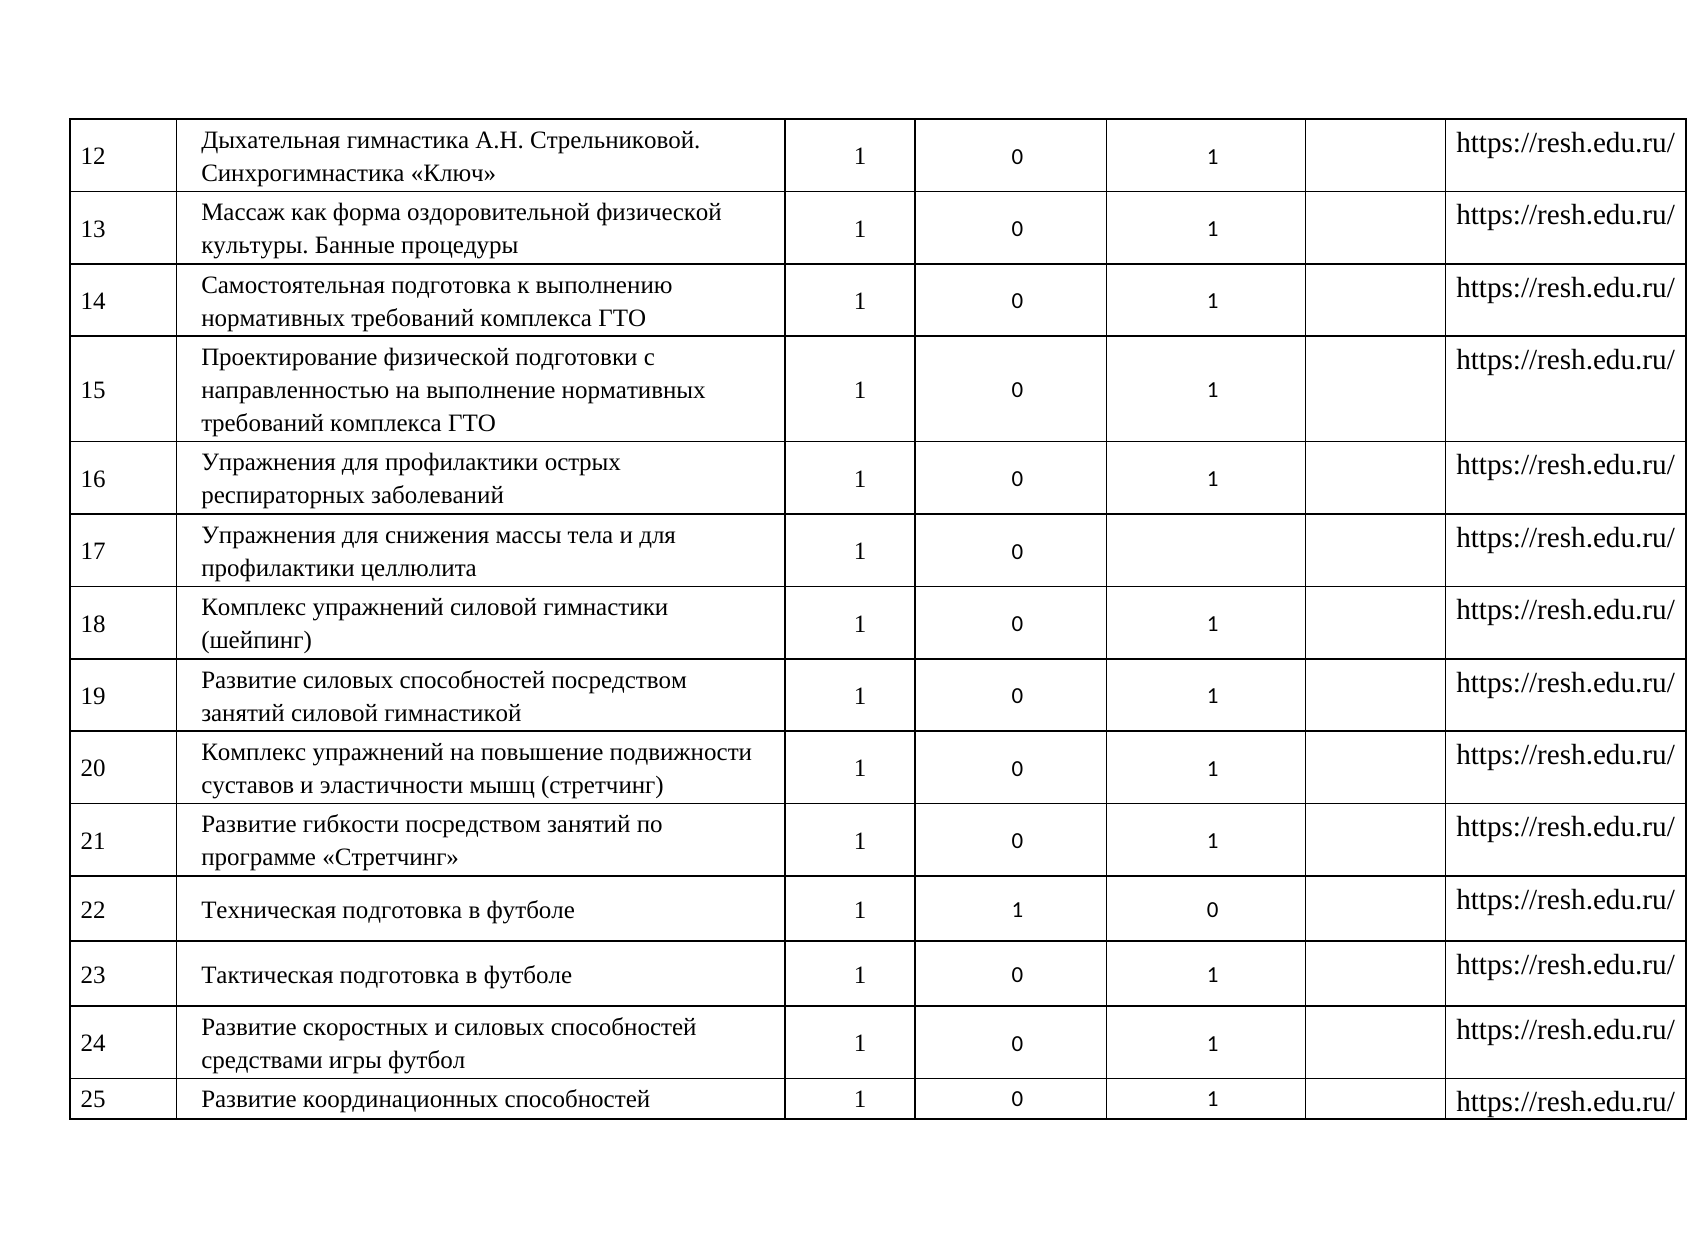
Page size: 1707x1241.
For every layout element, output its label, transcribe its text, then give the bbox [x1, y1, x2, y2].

table_cell 0 [916, 337, 1106, 441]
table_cell 1 [786, 337, 914, 441]
table_cell [1306, 1007, 1445, 1077]
table_cell 1 [786, 942, 914, 1005]
table_cell 1 [1107, 1007, 1305, 1077]
table_cell 1 [1107, 337, 1305, 441]
table_cell [1306, 192, 1445, 263]
table_cell Развитие скоростных и силовых способностей средствами игры футбол [177, 1007, 784, 1077]
table_cell 1 [1107, 942, 1305, 1005]
table_cell 1 [786, 804, 914, 875]
table_cell 0 [916, 442, 1106, 513]
table_cell [1306, 942, 1445, 1005]
table_cell 1 [786, 192, 914, 263]
table_cell 1 [786, 660, 914, 730]
table_cell 1 [1107, 192, 1305, 263]
table_cell 19 [71, 660, 176, 730]
table_cell 0 [916, 120, 1106, 191]
table_cell Дыхательная гимнастика А.Н. Стрельниковой. Синхрогимнастика «Ключ» [177, 120, 784, 191]
table_cell 1 [786, 1079, 914, 1118]
table_cell 0 [916, 587, 1106, 658]
table_cell [1306, 732, 1445, 803]
table_cell Упражнения для профилактики острых респираторных заболеваний [177, 442, 784, 513]
table_cell Развитие силовых способностей посредством занятий силовой гимнастикой [177, 660, 784, 730]
table_cell https://resh.edu.ru/ [1446, 337, 1685, 441]
table_cell 17 [71, 515, 176, 586]
table_cell 0 [916, 732, 1106, 803]
table_cell 12 [71, 120, 176, 191]
table_cell 23 [71, 942, 176, 1005]
table_cell https://resh.edu.ru/ [1446, 877, 1685, 940]
table_cell 1 [786, 442, 914, 513]
table_cell [1306, 877, 1445, 940]
table_cell Тактическая подготовка в футболе [177, 942, 784, 1005]
table_cell https://resh.edu.ru/ [1446, 192, 1685, 263]
table_cell 1 [1107, 265, 1305, 335]
table_cell 1 [1107, 1079, 1305, 1118]
table_cell 1 [786, 587, 914, 658]
table_cell [1306, 337, 1445, 441]
table_cell [1306, 1079, 1445, 1118]
table_cell 22 [71, 877, 176, 940]
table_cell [1446, 1079, 1685, 1118]
table_cell 0 [916, 265, 1106, 335]
table_cell 1 [1107, 120, 1305, 191]
table_cell Проектирование физической подготовки с направленностью на выполнение нормативных требований комплекса ГТО [177, 337, 784, 441]
table_cell 0 [916, 1007, 1106, 1077]
table_cell https://resh.edu.ru/ [1446, 442, 1685, 513]
table_cell Упражнения для снижения массы тела и для профилактики целлюлита [177, 515, 784, 586]
table_cell 15 [71, 337, 176, 441]
table_cell [1306, 442, 1445, 513]
table_cell 20 [71, 732, 176, 803]
table_cell [1107, 515, 1305, 586]
table_cell 1 [1107, 587, 1305, 658]
table_cell Самостоятельная подготовка к выполнению нормативных требований комплекса ГТО [177, 265, 784, 335]
table_cell https://resh.edu.ru/ [1446, 732, 1685, 803]
table_cell 1 [1107, 804, 1305, 875]
table_cell Массаж как форма оздоровительной физической культуры. Банные процедуры [177, 192, 784, 263]
table_cell 25 [71, 1079, 176, 1118]
table_cell https://resh.edu.ru/ [1446, 515, 1685, 586]
table_cell [1306, 660, 1445, 730]
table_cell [1446, 120, 1685, 191]
table_cell [1306, 515, 1445, 586]
table_cell https://resh.edu.ru/ [1446, 587, 1685, 658]
table_cell 0 [916, 942, 1106, 1005]
table_cell 0 [1107, 877, 1305, 940]
table_cell [1306, 804, 1445, 875]
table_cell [177, 1079, 784, 1118]
table_cell https://resh.edu.ru/ [1446, 804, 1685, 875]
table_cell 1 [786, 265, 914, 335]
table_cell 16 [71, 442, 176, 513]
table_cell [1306, 265, 1445, 335]
table_cell https://resh.edu.ru/ [1446, 660, 1685, 730]
table_cell 1 [1107, 732, 1305, 803]
table_cell 0 [916, 1079, 1106, 1118]
table_cell 24 [71, 1007, 176, 1077]
table_cell Техническая подготовка в футболе [177, 877, 784, 940]
table_cell 1 [1107, 442, 1305, 513]
table_cell 0 [916, 515, 1106, 586]
table_cell Комплекс упражнений силовой гимнастики (шейпинг) [177, 587, 784, 658]
table_cell 1 [786, 732, 914, 803]
table_cell 1 [786, 515, 914, 586]
table_cell 1 [786, 877, 914, 940]
table_cell 0 [916, 804, 1106, 875]
table_cell 1 [786, 120, 914, 191]
table_cell https://resh.edu.ru/ [1446, 942, 1685, 1005]
table_cell Комплекс упражнений на повышение подвижности суставов и эластичности мышц (стретчинг) [177, 732, 784, 803]
table_cell [1306, 120, 1445, 191]
table_cell 21 [71, 804, 176, 875]
table_cell https://resh.edu.ru/ [1446, 1007, 1685, 1077]
table_cell 13 [71, 192, 176, 263]
table_cell 1 [786, 1007, 914, 1077]
table_cell [1306, 587, 1445, 658]
table_cell 1 [1107, 660, 1305, 730]
table_cell 1 [916, 877, 1106, 940]
table_cell Развитие гибкости посредством занятий по программе «Стретчинг» [177, 804, 784, 875]
table_cell https://resh.edu.ru/ [1446, 265, 1685, 335]
table_cell 14 [71, 265, 176, 335]
table_cell 18 [71, 587, 176, 658]
table_cell 0 [916, 192, 1106, 263]
table_cell 0 [916, 660, 1106, 730]
